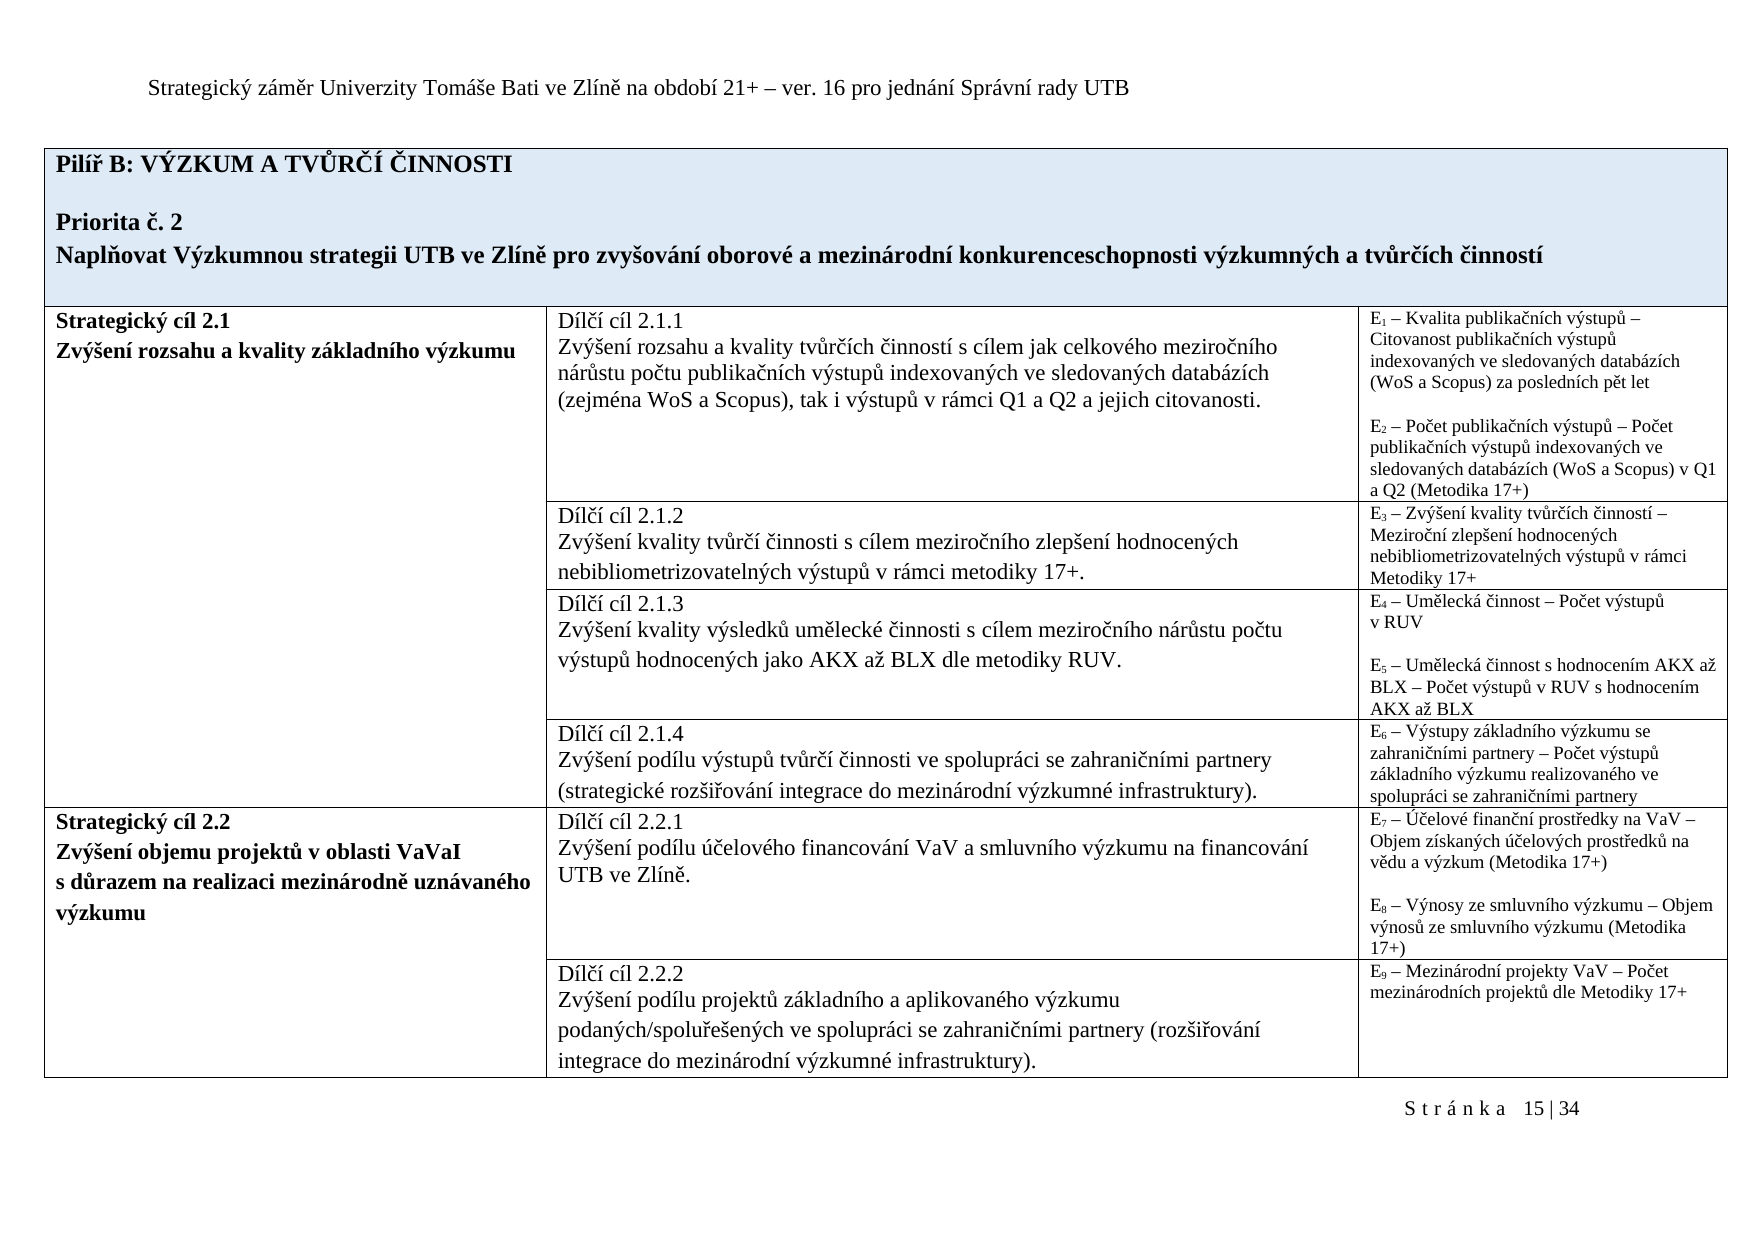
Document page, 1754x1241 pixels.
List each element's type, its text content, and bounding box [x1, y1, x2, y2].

table_cell Dílčí cíl 2.2.1 Zvýšení podílu účelového financování VaV a smluvního výzkumu na financování UTB ve Zlíně. [547, 808, 1358, 959]
table_cell Strategický cíl 2.2 Zvýšení objemu projektů v oblasti VaVaI s důrazem na realizaci mezinárodně uznávaného výzkumu [45, 808, 546, 1077]
table_cell E7 – Účelové finanční prostředky na VaV – Objem získaných účelových prostředků na vědu a výzkum (Metodika 17+) E8 – Výnosy ze smluvního výzkumu – Objem výnosů ze smluvního výzkumu (Metodika 17+) [1359, 808, 1727, 959]
table_cell Dílčí cíl 2.1.2 Zvýšení kvality tvůrčí činnosti s cílem meziročního zlepšení hodnocených nebibliometrizovatelných výstupů v rámci metodiky 17+. [547, 502, 1358, 589]
table_cell Dílčí cíl 2.2.2 Zvýšení podílu projektů základního a aplikovaného výzkumu podaných/spoluřešených ve spolupráci se zahraničními partnery (rozšiřování integrace do mezinárodní výzkumné infrastruktury). [547, 960, 1358, 1077]
table_cell Dílčí cíl 2.1.1 Zvýšení rozsahu a kvality tvůrčích činností s cílem jak celkového meziročního nárůstu počtu publikačních výstupů indexovaných ve sledovaných databázích (zejména WoS a Scopus), tak i výstupů v rámci Q1 a Q2 a jejich citovanosti. [547, 307, 1358, 501]
table_cell Strategický cíl 2.1 Zvýšení rozsahu a kvality základního výzkumu [45, 307, 546, 807]
table_cell E9 – Mezinárodní projekty VaV – Počet mezinárodních projektů dle Metodiky 17+ [1359, 960, 1727, 1077]
table_cell Dílčí cíl 2.1.3 Zvýšení kvality výsledků umělecké činnosti s cílem meziročního nárůstu počtu výstupů hodnocených jako AKX až BLX dle metodiky RUV. [547, 590, 1358, 719]
table_cell E1 – Kvalita publikačních výstupů – Citovanost publikačních výstupů indexovaných ve sledovaných databázích (WoS a Scopus) za posledních pět let E2 – Počet publikačních výstupů – Počet publikačních výstupů indexovaných ve sledovaných databázích (WoS a Scopus) v Q1 a Q2 (Metodika 17+) [1359, 307, 1727, 501]
table_cell Dílčí cíl 2.1.4 Zvýšení podílu výstupů tvůrčí činnosti ve spolupráci se zahraničními partnery (strategické rozšiřování integrace do mezinárodní výzkumné infrastruktury). [547, 720, 1358, 807]
table_cell E4 – Umělecká činnost – Počet výstupů v RUV E5 – Umělecká činnost s hodnocením AKX až BLX – Počet výstupů v RUV s hodnocením AKX až BLX [1359, 590, 1727, 719]
table_cell E3 – Zvýšení kvality tvůrčích činností – Meziroční zlepšení hodnocených nebibliometrizovatelných výstupů v rámci Metodiky 17+ [1359, 502, 1727, 589]
table_cell E6 – Výstupy základního výzkumu se zahraničními partnery – Počet výstupů základního výzkumu realizovaného ve spolupráci se zahraničními partnery [1359, 720, 1727, 807]
table_header Pilíř B: VÝZKUM A TVŮRČÍ ČINNOSTI Priorita č. 2 Naplňovat Výzkumnou strategii UTB ve Zlíně pro zvyšování oborové a mezinárodní konkurenceschopnosti výzkumných a tvůrčích činností [45, 149, 1727, 306]
